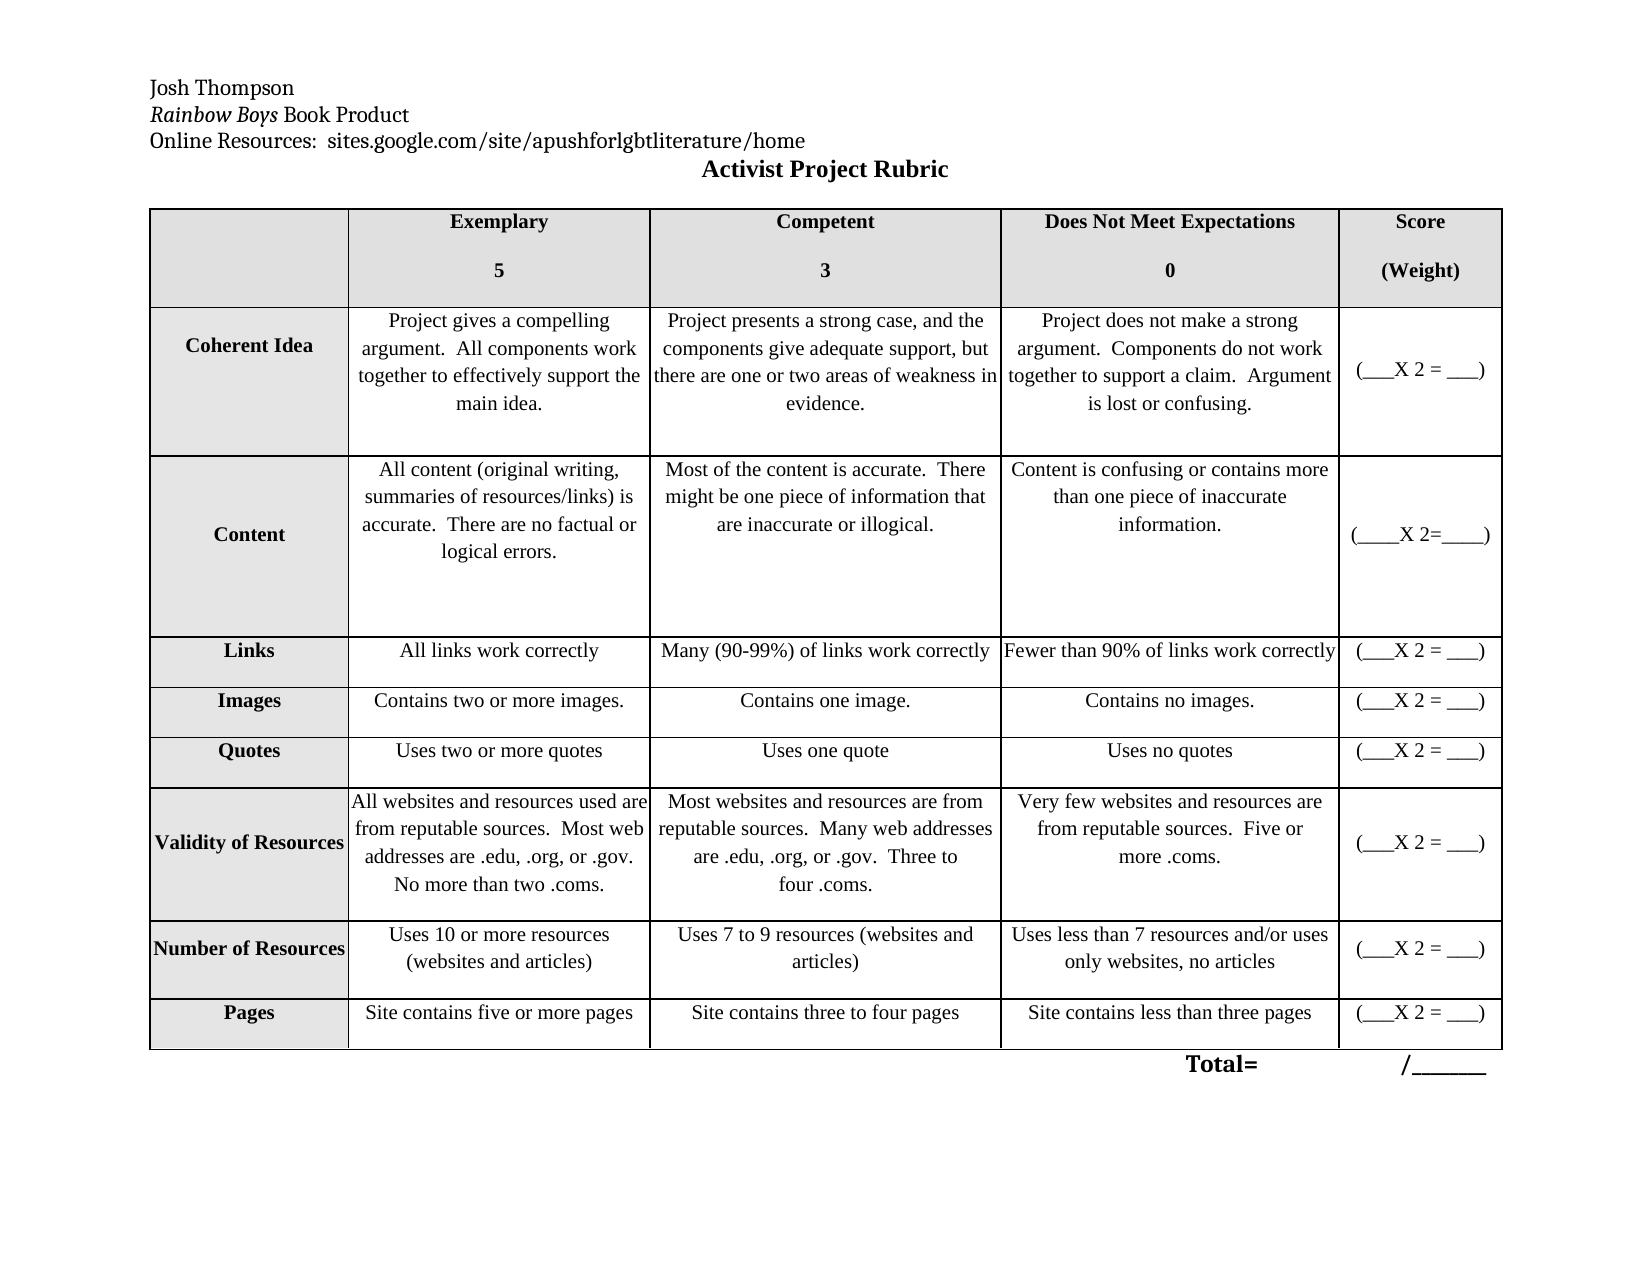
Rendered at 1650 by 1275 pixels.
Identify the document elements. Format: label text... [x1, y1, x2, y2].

table_cell Many (90-99%) of links work correctly [651, 638, 1000, 686]
table_header Exemplary 5 [349, 210, 649, 307]
table_header [151, 210, 348, 307]
table_header Score (Weight) [1340, 210, 1501, 307]
table_cell Most websites and resources are from reputable sources. Many web addresses are .edu, .org, or .gov. Three to four .coms. [651, 789, 1000, 920]
table_cell Coherent Idea [151, 308, 348, 455]
table_cell Uses one quote [651, 738, 1000, 787]
table_cell (___X 2 = ___) [1340, 308, 1501, 455]
table_cell Project gives a compelling argument. All components work together to effectively support the main idea. [349, 308, 649, 455]
table_cell Content is confusing or contains more than one piece of inaccurate information. [1002, 457, 1338, 636]
table_cell Project does not make a strong argument. Components do not work together to support a claim. Argument is lost or confusing. [1002, 308, 1338, 455]
table_cell Links [151, 638, 348, 686]
table_cell Content [151, 457, 348, 636]
table_cell All content (original writing, summaries of resources/links) is accurate. There are no factual or logical errors. [349, 457, 649, 636]
table_cell Contains one image. [651, 688, 1000, 737]
table_cell Uses less than 7 resources and/or uses only websites, no articles [1002, 922, 1338, 998]
table_cell (___X 2 = ___) [1340, 738, 1501, 787]
table_cell (___X 2 = ___) [1340, 638, 1501, 686]
table_cell All websites and resources used are from reputable sources. Most web addresses are .edu, .org, or .gov. No more than two .coms. [349, 789, 649, 920]
table_cell Very few websites and resources are from reputable sources. Five or more .coms. [1002, 789, 1338, 920]
table_cell (___X 2 = ___) [1340, 922, 1501, 998]
table_cell Uses 7 to 9 resources (websites and articles) [651, 922, 1000, 998]
table_cell Uses 10 or more resources (websites and articles) [349, 922, 649, 998]
table_cell Contains no images. [1002, 688, 1338, 737]
table_header Does Not Meet Expectations 0 [1002, 210, 1338, 307]
table_cell Site contains five or more pages [349, 1000, 649, 1048]
text Total= /________ [150, 1050, 1500, 1079]
table_cell Images [151, 688, 348, 737]
table_cell Uses no quotes [1002, 738, 1338, 787]
table_cell Pages [151, 1000, 348, 1048]
table_cell Fewer than 90% of links work correctly [1002, 638, 1338, 686]
table_header Competent 3 [651, 210, 1000, 307]
table_cell (___X 2 = ___) [1340, 1000, 1501, 1048]
table_cell Uses two or more quotes [349, 738, 649, 787]
table_cell Validity of Resources [151, 789, 348, 920]
table_cell Site contains less than three pages [1002, 1000, 1338, 1048]
table_cell Most of the content is accurate. There might be one piece of information that are inaccurate or illogical. [651, 457, 1000, 636]
table_cell Number of Resources [151, 922, 348, 998]
table_cell Quotes [151, 738, 348, 787]
table_cell Site contains three to four pages [651, 1000, 1000, 1048]
table_cell (____X 2=____) [1340, 457, 1501, 636]
table_cell Contains two or more images. [349, 688, 649, 737]
table_cell (___X 2 = ___) [1340, 688, 1501, 737]
table_cell Project presents a strong case, and the components give adequate support, but there are one or two areas of weakness in evidence. [651, 308, 1000, 455]
table_cell All links work correctly [349, 638, 649, 686]
text Activist Project Rubric [150, 154, 1500, 183]
table_cell (___X 2 = ___) [1340, 789, 1501, 920]
